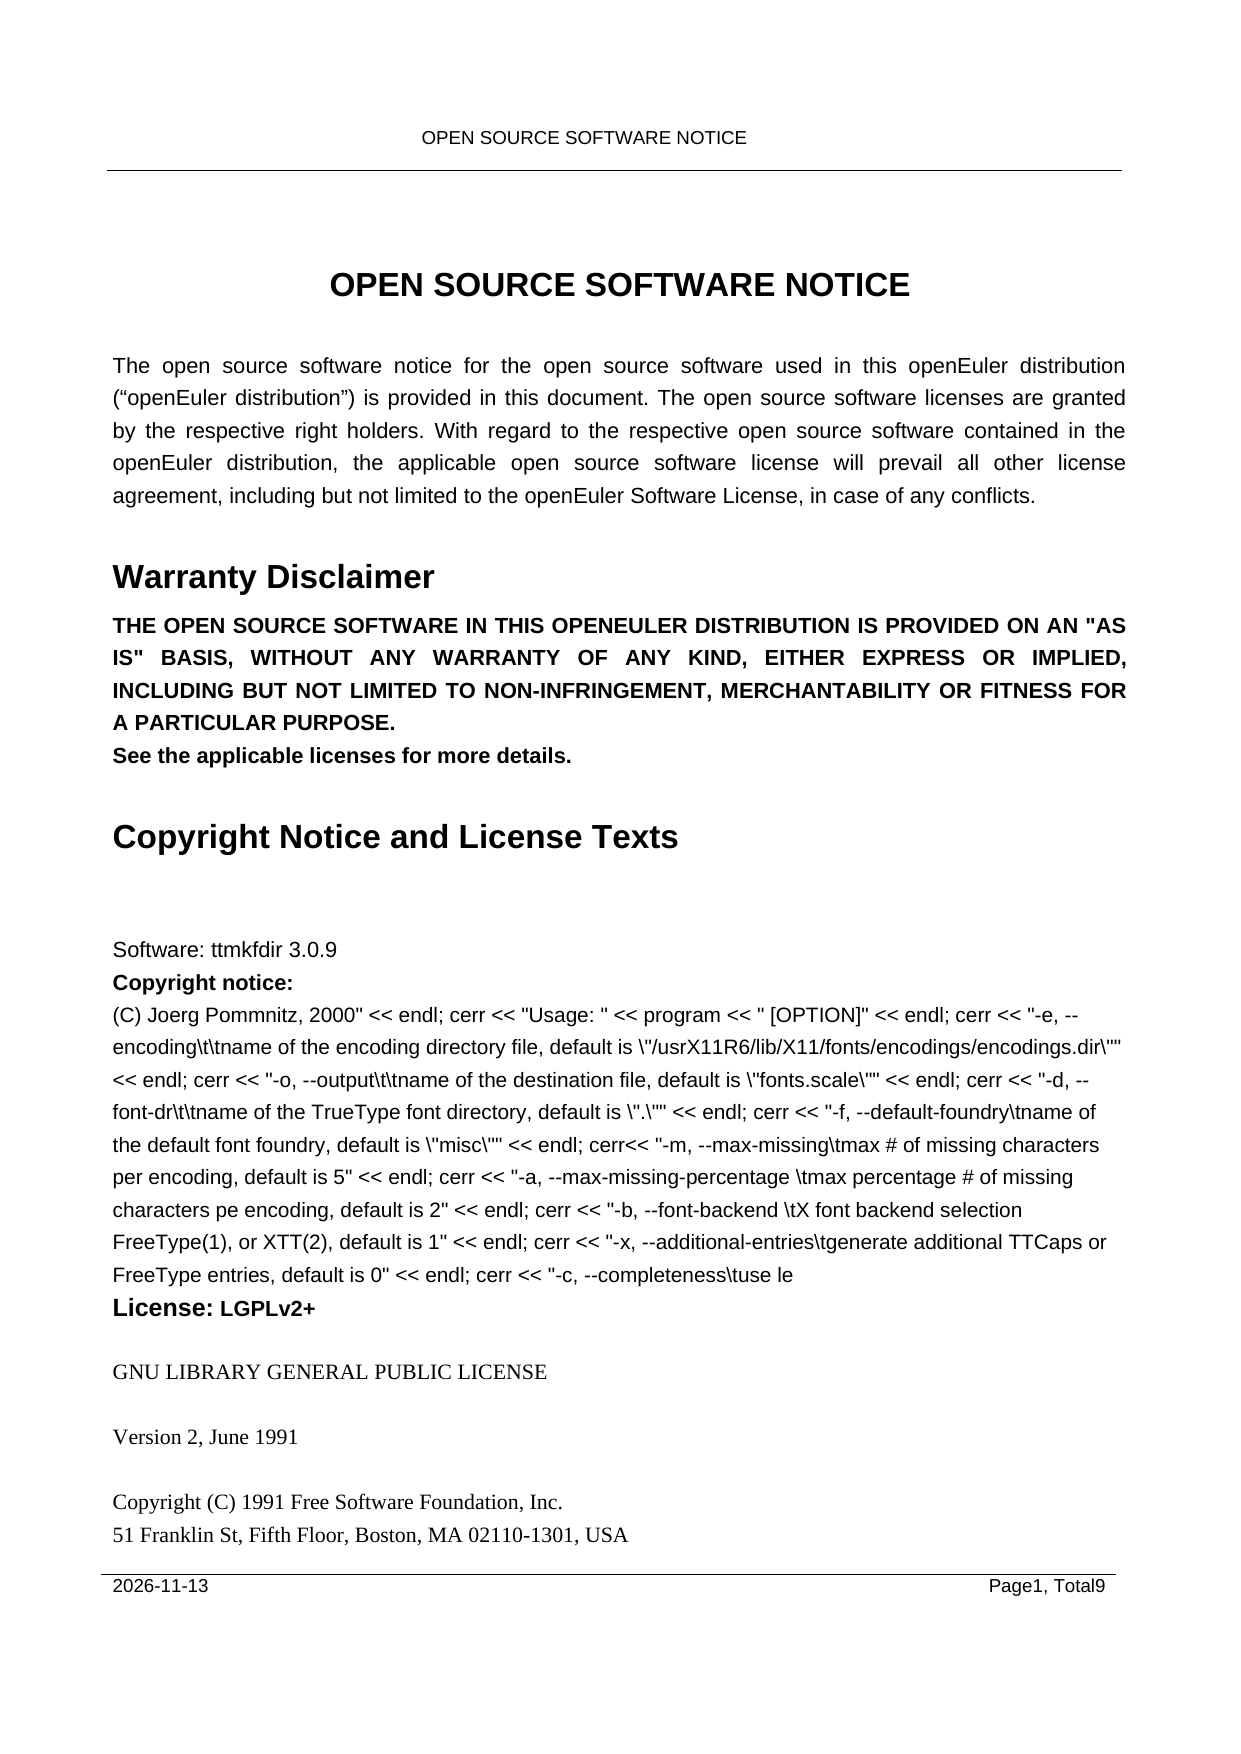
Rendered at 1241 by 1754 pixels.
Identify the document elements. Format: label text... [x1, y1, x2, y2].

text THE OPEN SOURCE SOFTWARE IN THIS OPENEULER DISTRIBUTION IS PROVIDED ON AN "AS IS" BASIS, WITHOUT ANY WARRANTY OF ANY KIND, EITHER EXPRESS OR IMPLIED, INCLUDING BUT NOT LIMITED TO NON-INFRINGEMENT, MERCHANTABILITY OR FITNESS FOR A PARTICULAR PURPOSE. See the applicable licenses for more details. [112, 609, 1128, 771]
text OPEN SOURCE SOFTWARE NOTICE [112, 251, 1128, 316]
text Copyright notice: [112, 966, 1128, 998]
text Software: ttmkfdir 3.0.9 [112, 933, 1128, 966]
text Warranty Disclaimer [112, 544, 1128, 609]
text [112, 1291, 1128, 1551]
text Copyright Notice and License Texts [112, 804, 1128, 869]
text The open source software notice for the open source software used in this openEuler distribution (“openEuler distribution”) is provided in this document. The open source software licenses are granted by the respective right holders. With regard to the respective open source software contained in the openEuler distribution, the applicable open source software license will prevail all other license agreement, including but not limited to the openEuler Software License, in case of any conflicts. [112, 349, 1128, 511]
text (C) Joerg Pommnitz, 2000" << endl; cerr << "Usage: " << program << " [OPTION]" << endl; cerr << "-e, --encoding\t\tname of the encoding directory file, default is \"/usrX11R6/lib/X11/fonts/encodings/encodings.dir\"" << endl; cerr << "-o, --output\t\tname of the destination file, default is \"fonts.scale\"" << endl; cerr << "-d, --font-dr\t\tname of the TrueType font directory, default is \".\"" << endl; cerr << "-f, --default-foundry\tname of the default font foundry, default is \"misc\"" << endl; cerr<< "-m, --max-missing\tmax # of missing characters per encoding, default is 5" << endl; cerr << "-a, --max-missing-percentage \tmax percentage # of missing characters pe encoding, default is 2" << endl; cerr << "-b, --font-backend \tX font backend selection FreeType(1), or XTT(2), default is 1" << endl; cerr << "-x, --additional-entries\tgenerate additional TTCaps or FreeType entries, default is 0" << endl; cerr << "-c, --completeness\tuse le [112, 998, 1128, 1291]
